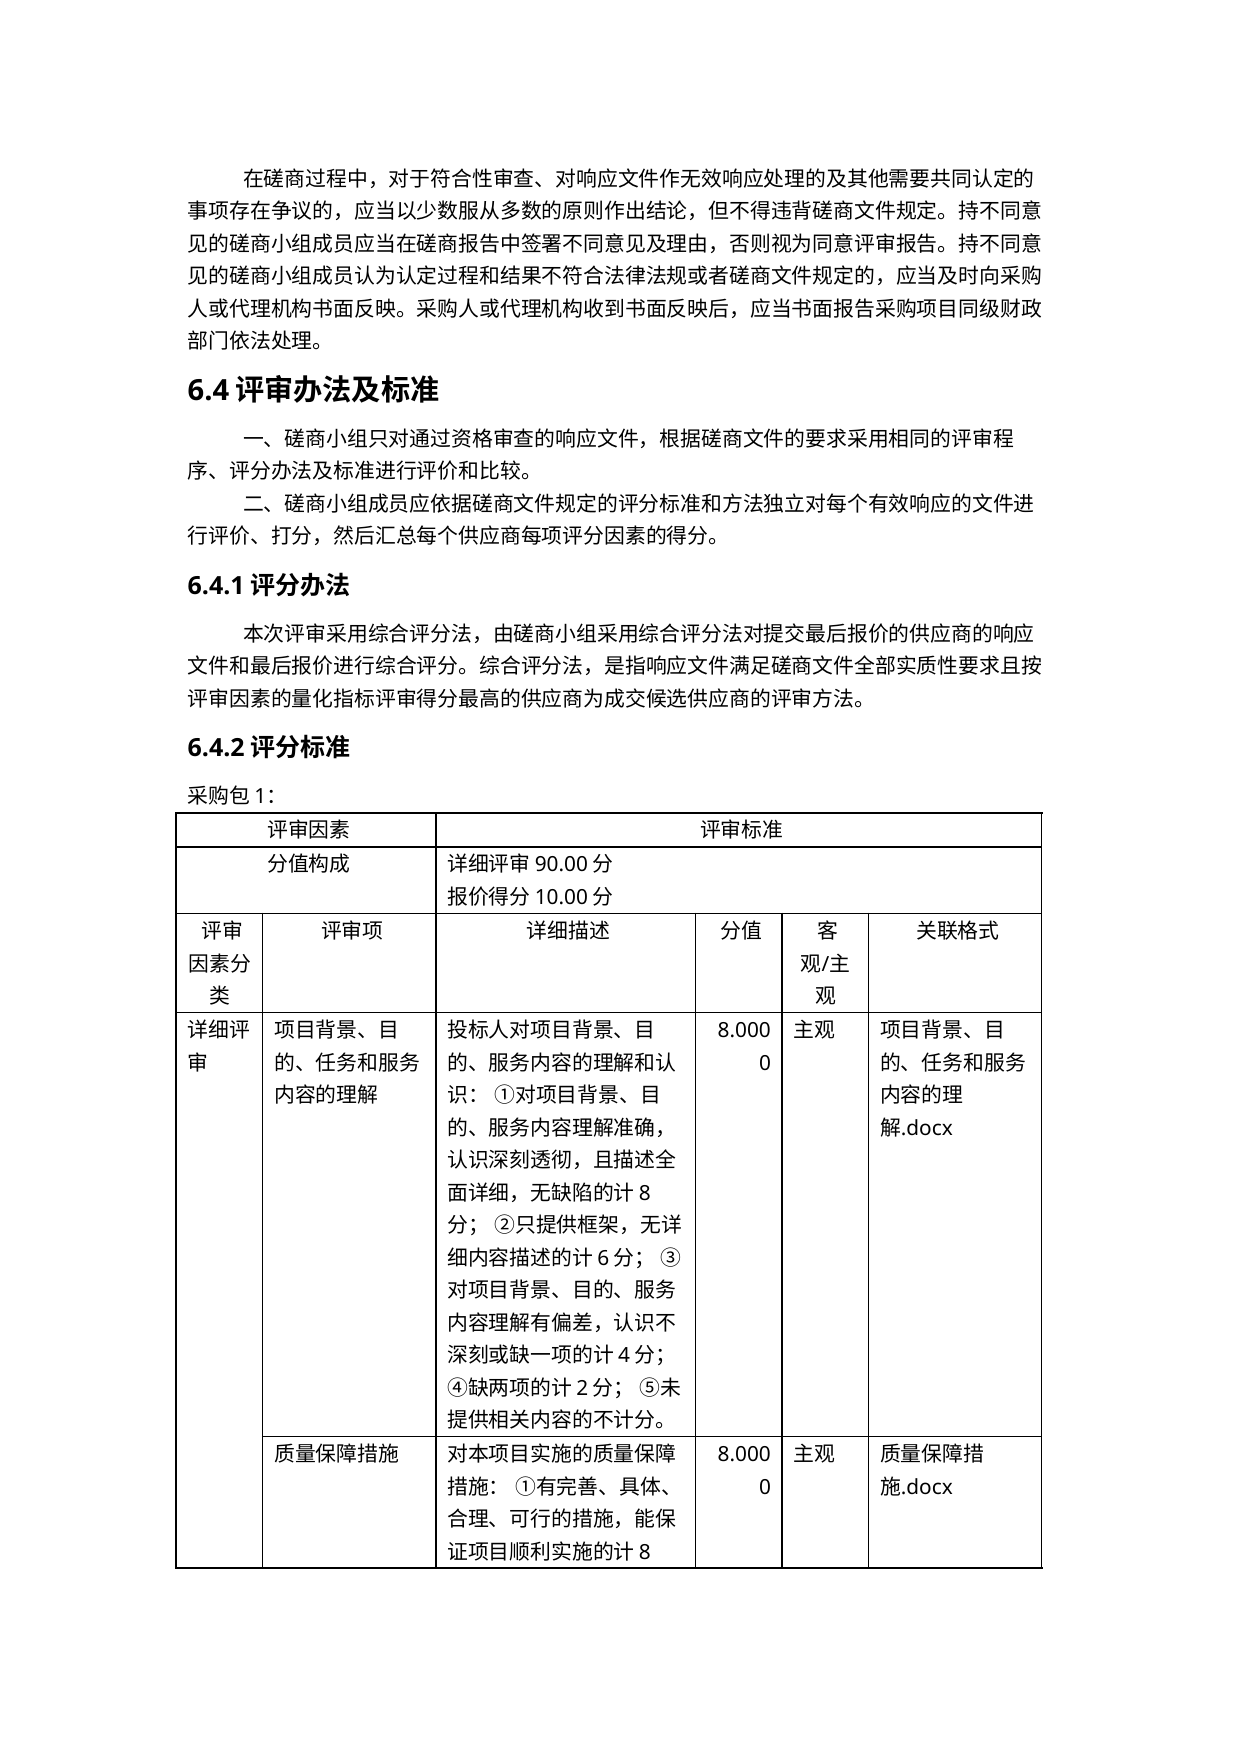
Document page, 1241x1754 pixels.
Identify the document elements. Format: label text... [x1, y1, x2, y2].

table_cell 8.0000 [696, 1013, 781, 1436]
text 二、磋商小组成员应依据磋商文件规定的评分标准和方法独立对每个有效响应的文件进行评价、打分，然后汇总每个供应商每项评分因素的得分。 [187, 487, 1053, 552]
table_cell 分值构成 [177, 848, 435, 913]
table_cell 详细评审 [177, 1013, 262, 1567]
table_cell 评审因素分类 [177, 914, 262, 1012]
text 一、磋商小组只对通过资格审查的响应文件，根据磋商文件的要求采用相同的评审程序、评分办法及标准进行评价和比较。 [187, 422, 1053, 487]
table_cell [437, 1437, 695, 1567]
table_cell 主观 [783, 1437, 868, 1567]
table_cell 关联格式 [869, 914, 1041, 1012]
text 6.4.1评分办法 [187, 552, 1053, 617]
table_header 评审因素 [177, 814, 435, 846]
table_cell 8.0000 [696, 1437, 781, 1567]
table_cell 详细评审90.00分 报价得分10.00分 [437, 848, 1041, 913]
table_cell 主观 [783, 1013, 868, 1436]
table_cell 投标人对项目背景、目的、服务内容的理解和认识： ①对项目背景、目的、服务内容理解准确，认识深刻透彻，且描述全面详细，无缺陷的计8分； ②只提供框架，无详细内容描述的计6分； ③对项目背景、目的、服务内容理解有偏差，认识不深刻或缺一项的计4分； ④缺两项的计2分； ⑤未提供相关内容的不计分。 [437, 1013, 695, 1436]
table_cell 客观/主观 [783, 914, 868, 1012]
table_cell 质量保障措施.docx [869, 1437, 1041, 1567]
table_cell 项目背景、目的、任务和服务内容的理解 [263, 1013, 435, 1436]
text 6.4评审办法及标准 [187, 357, 1053, 422]
table_cell 项目背景、目的、任务和服务内容的理解.docx [869, 1013, 1041, 1436]
text 本次评审采用综合评分法，由磋商小组采用综合评分法对提交最后报价的供应商的响应文件和最后报价进行综合评分。综合评分法，是指响应文件满足磋商文件全部实质性要求且按评审因素的量化指标评审得分最高的供应商为成交候选供应商的评审方法。 [187, 617, 1053, 714]
text 在磋商过程中，对于符合性审查、对响应文件作无效响应处理的及其他需要共同认定的事项存在争议的，应当以少数服从多数的原则作出结论，但不得违背磋商文件规定。持不同意见的磋商小组成员应当在磋商报告中签署不同意见及理由，否则视为同意评审报告。持不同意见的磋商小组成员认为认定过程和结果不符合法律法规或者磋商文件规定的，应当及时向采购人或代理机构书面反映。采购人或代理机构收到书面反映后，应当书面报告采购项目同级财政部门依法处理。 [187, 162, 1053, 357]
text 6.4.2评分标准 [187, 714, 1053, 779]
table_header 评审标准 [437, 814, 1041, 846]
table_cell 详细描述 [437, 914, 695, 1012]
text 采购包1： [187, 779, 1053, 812]
table_cell 分值 [696, 914, 781, 1012]
table_cell 质量保障措施 [263, 1437, 435, 1567]
table_cell 评审项 [263, 914, 435, 1012]
